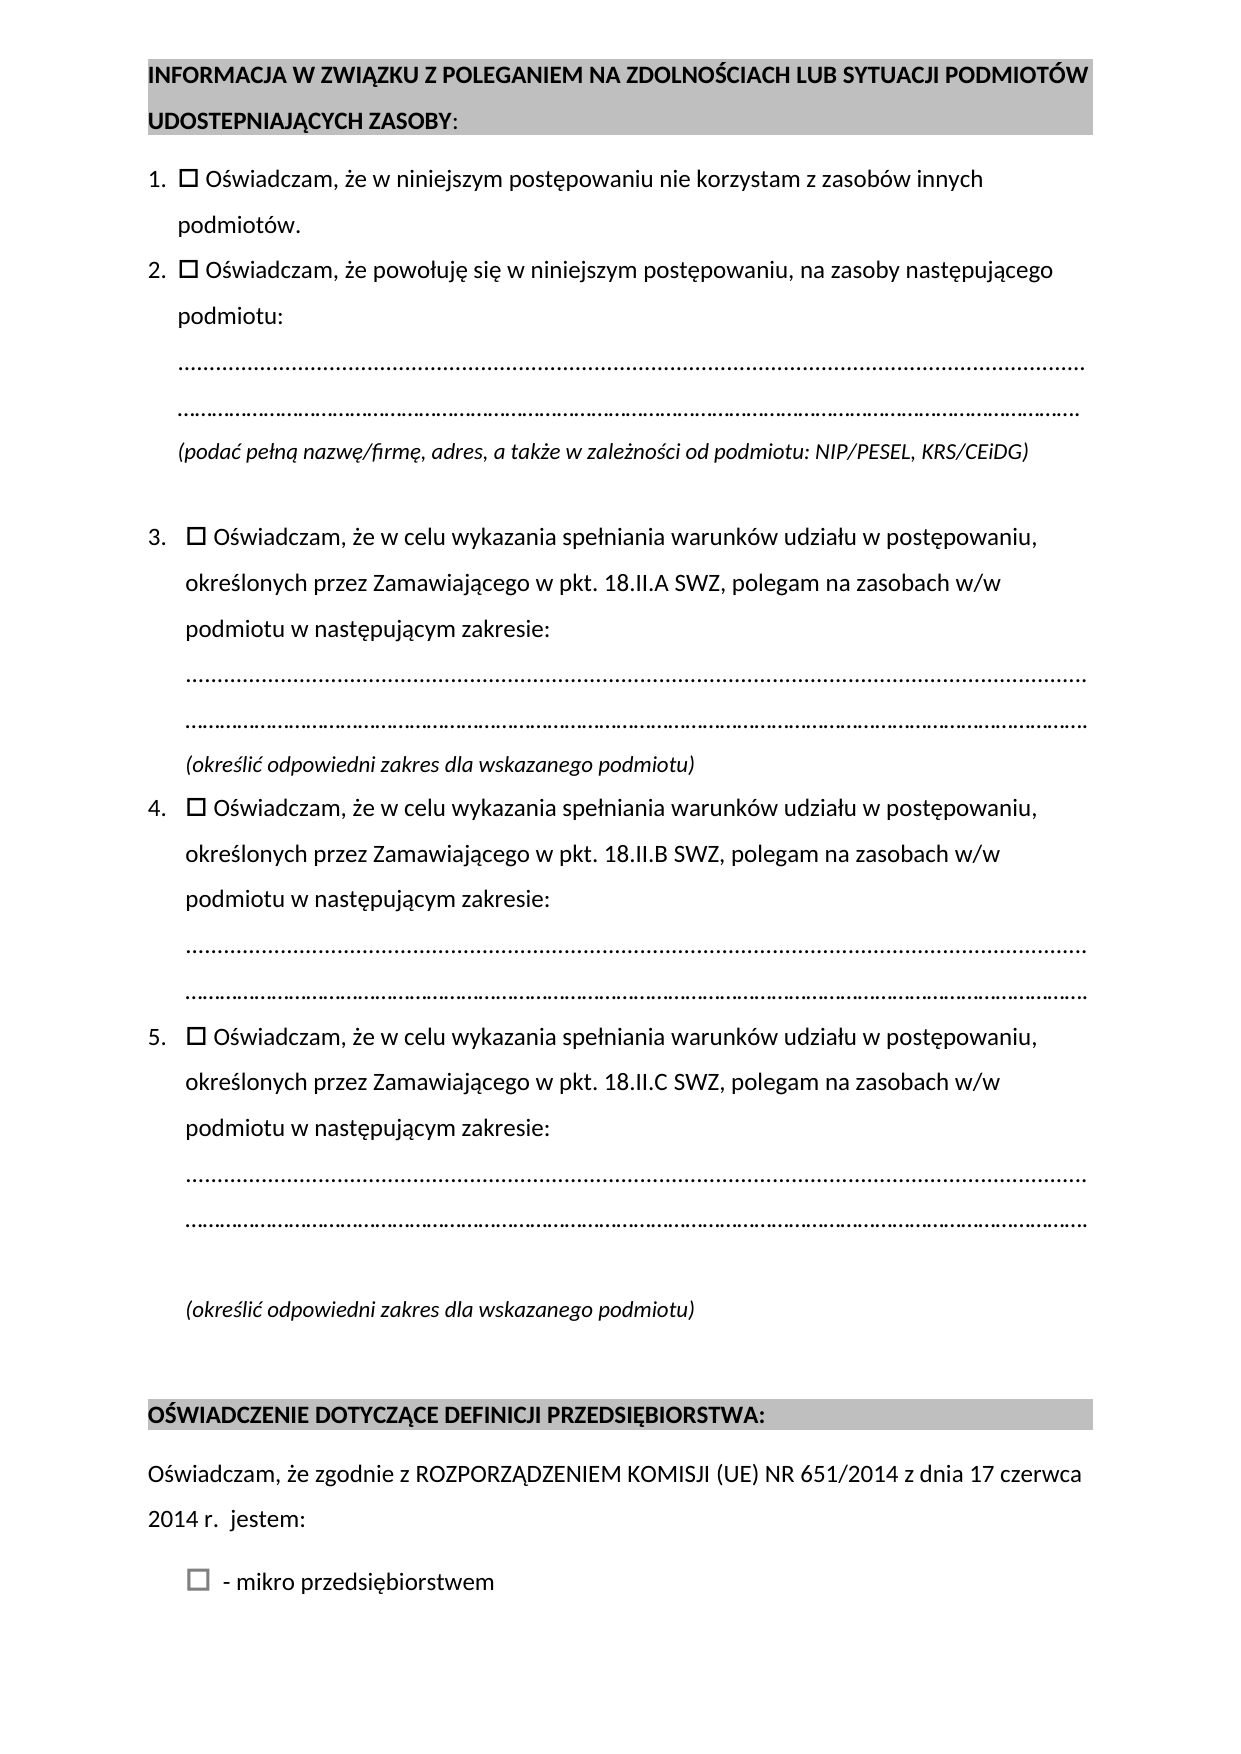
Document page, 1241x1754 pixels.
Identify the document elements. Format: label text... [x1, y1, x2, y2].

list ............................................................................................................................................... [185, 659, 1093, 689]
text INFORMACJA W ZWIĄZKU Z POLEGANIEM NA ZDOLNOŚCIACH LUB SYTUACJI PODMIOTÓW UDOSTEPNIAJĄCYCH ZASOBY: [148, 59, 1093, 135]
list …………………………………………………………………………………………………………………………………………. [185, 1204, 1093, 1234]
list - mikro przedsiębiorstwem [185, 1566, 1093, 1596]
list Oświadczam, że w celu wykazania spełniania warunków udziału w postępowaniu, określonych przez Zamawiającego w pkt. 18.II.A SWZ, polegam na zasobach w/w podmiotu w następującym zakresie: [148, 521, 1093, 643]
list (określić odpowiedni zakres dla wskazanego podmiotu) [185, 1295, 1093, 1323]
list …………………………………………………………………………………………………………………………………………. [177, 392, 1093, 422]
list (określić odpowiedni zakres dla wskazanego podmiotu) [185, 750, 1093, 778]
list …………………………………………………………………………………………………………………………………………. [185, 704, 1093, 735]
text Oświadczam, że zgodnie z ROZPORZĄDZENIEM KOMISJI (UE) NR 651/2014 z dnia 17 czerwca 2014 r. jestem: [148, 1458, 1093, 1534]
list ............................................................................................................................................... [185, 929, 1093, 960]
list Oświadczam, że powołuję się w niniejszym postępowaniu, na zasoby następującego podmiotu: [148, 254, 1093, 331]
list Oświadczam, że w niniejszym postępowaniu nie korzystam z zasobów innych podmiotów. [148, 163, 1093, 239]
list ................................................................................................................................................ [177, 346, 1093, 377]
list Oświadczam, że w celu wykazania spełniania warunków udziału w postępowaniu, określonych przez Zamawiającego w pkt. 18.II.B SWZ, polegam na zasobach w/w podmiotu w następującym zakresie: [148, 792, 1093, 914]
text OŚWIADCZENIE DOTYCZĄCE DEFINICJI PRZEDSIĘBIORSTWA: [148, 1399, 1093, 1430]
list (podać pełną nazwę/firmę, adres, a także w zależności od podmiotu: NIP/PESEL, KRS/CEiDG) [177, 437, 1093, 466]
list …………………………………………………………………………………………………………………………………………. [185, 975, 1093, 1006]
list ............................................................................................................................................... [185, 1158, 1093, 1188]
list Oświadczam, że w celu wykazania spełniania warunków udziału w postępowaniu, określonych przez Zamawiającego w pkt. 18.II.C SWZ, polegam na zasobach w/w podmiotu w następującym zakresie: [148, 1021, 1093, 1143]
